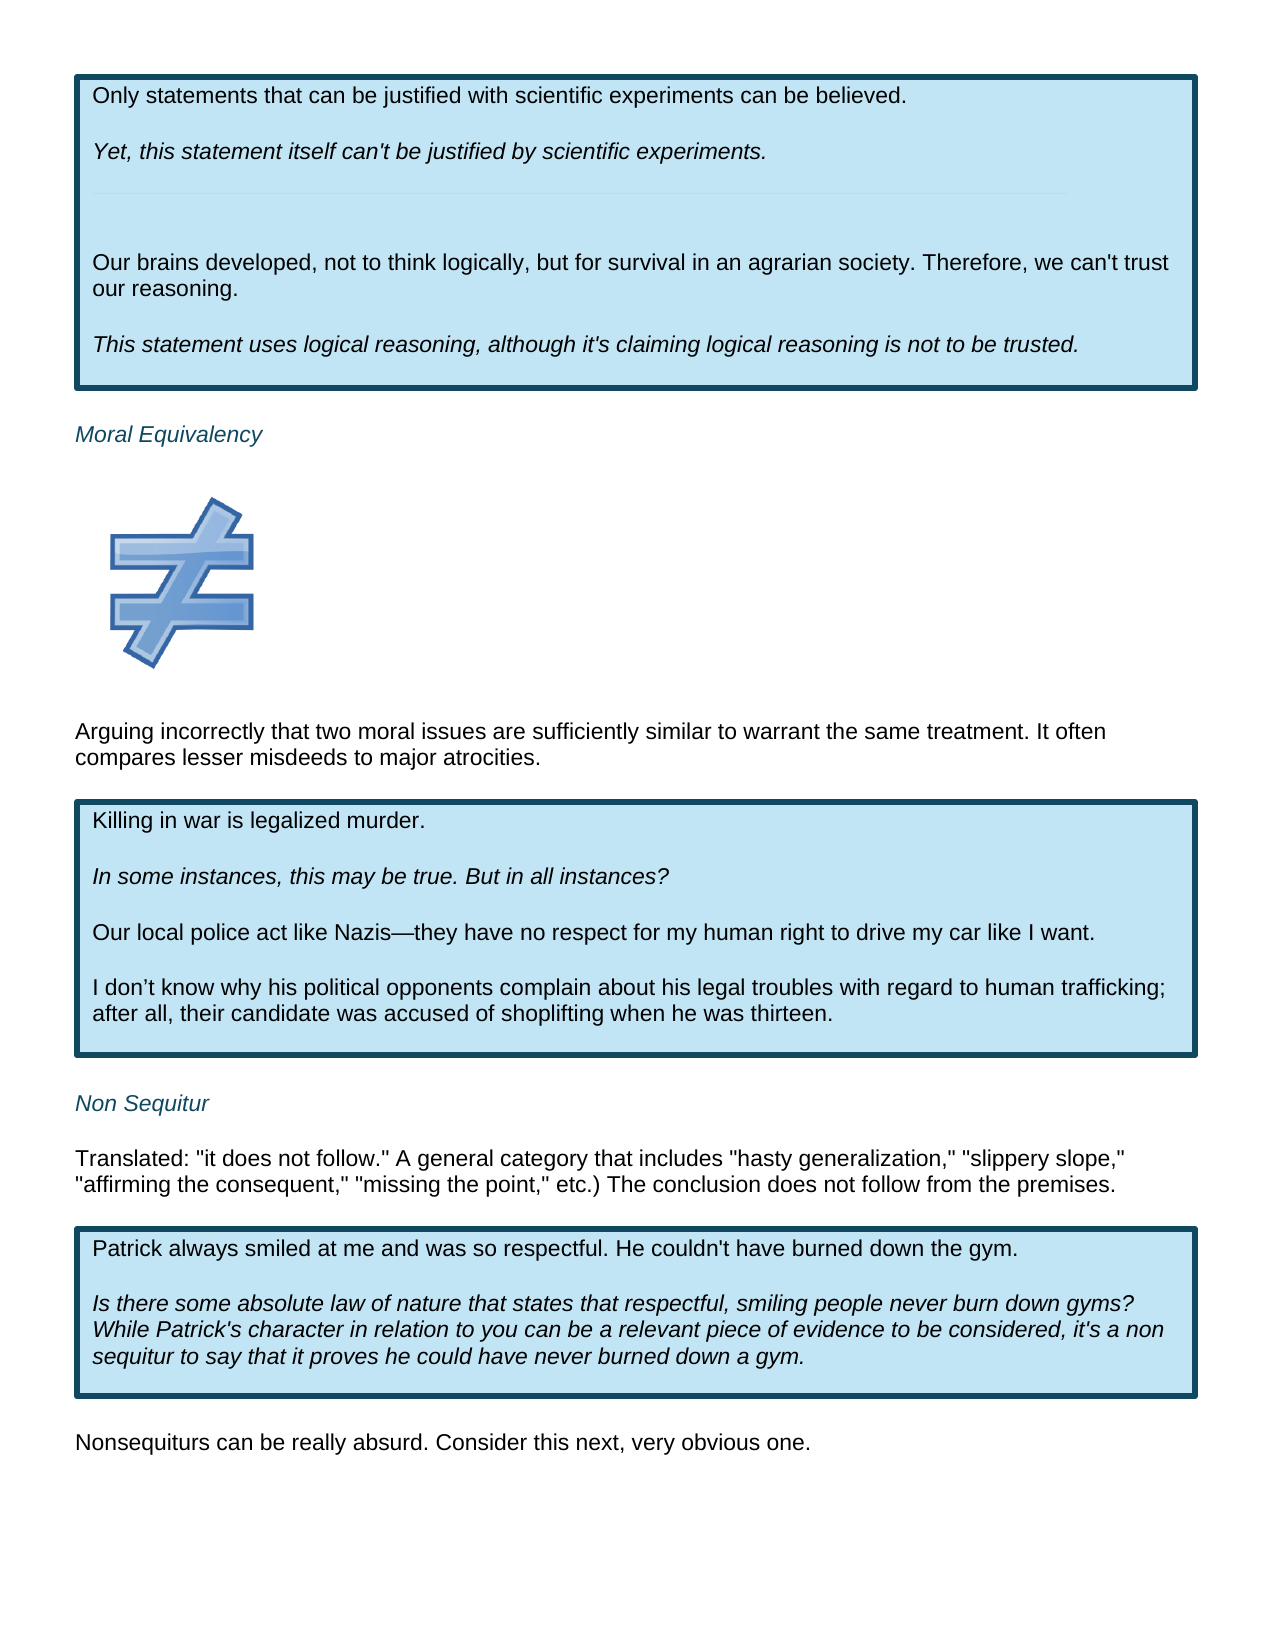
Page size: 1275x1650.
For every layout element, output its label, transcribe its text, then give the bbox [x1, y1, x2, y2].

text Arguing incorrectly that two moral issues are sufficiently similar to warrant the same treatment. It often compares lesser misdeeds to major atrocities. [75, 718, 1200, 771]
picture [75, 476, 288, 689]
subtitle Moral Equivalency [75, 421, 1200, 447]
subtitle Non Sequitur [75, 1089, 1200, 1116]
text Translated: "it does not follow." A general category that includes "hasty generalization," "slippery slope," "affirming the consequent," "missing the point," etc.) The conclusion does not follow from the premises. [75, 1145, 1200, 1198]
text Nonsequiturs can be really absurd. Consider this next, very obvious one. [75, 1429, 1200, 1456]
